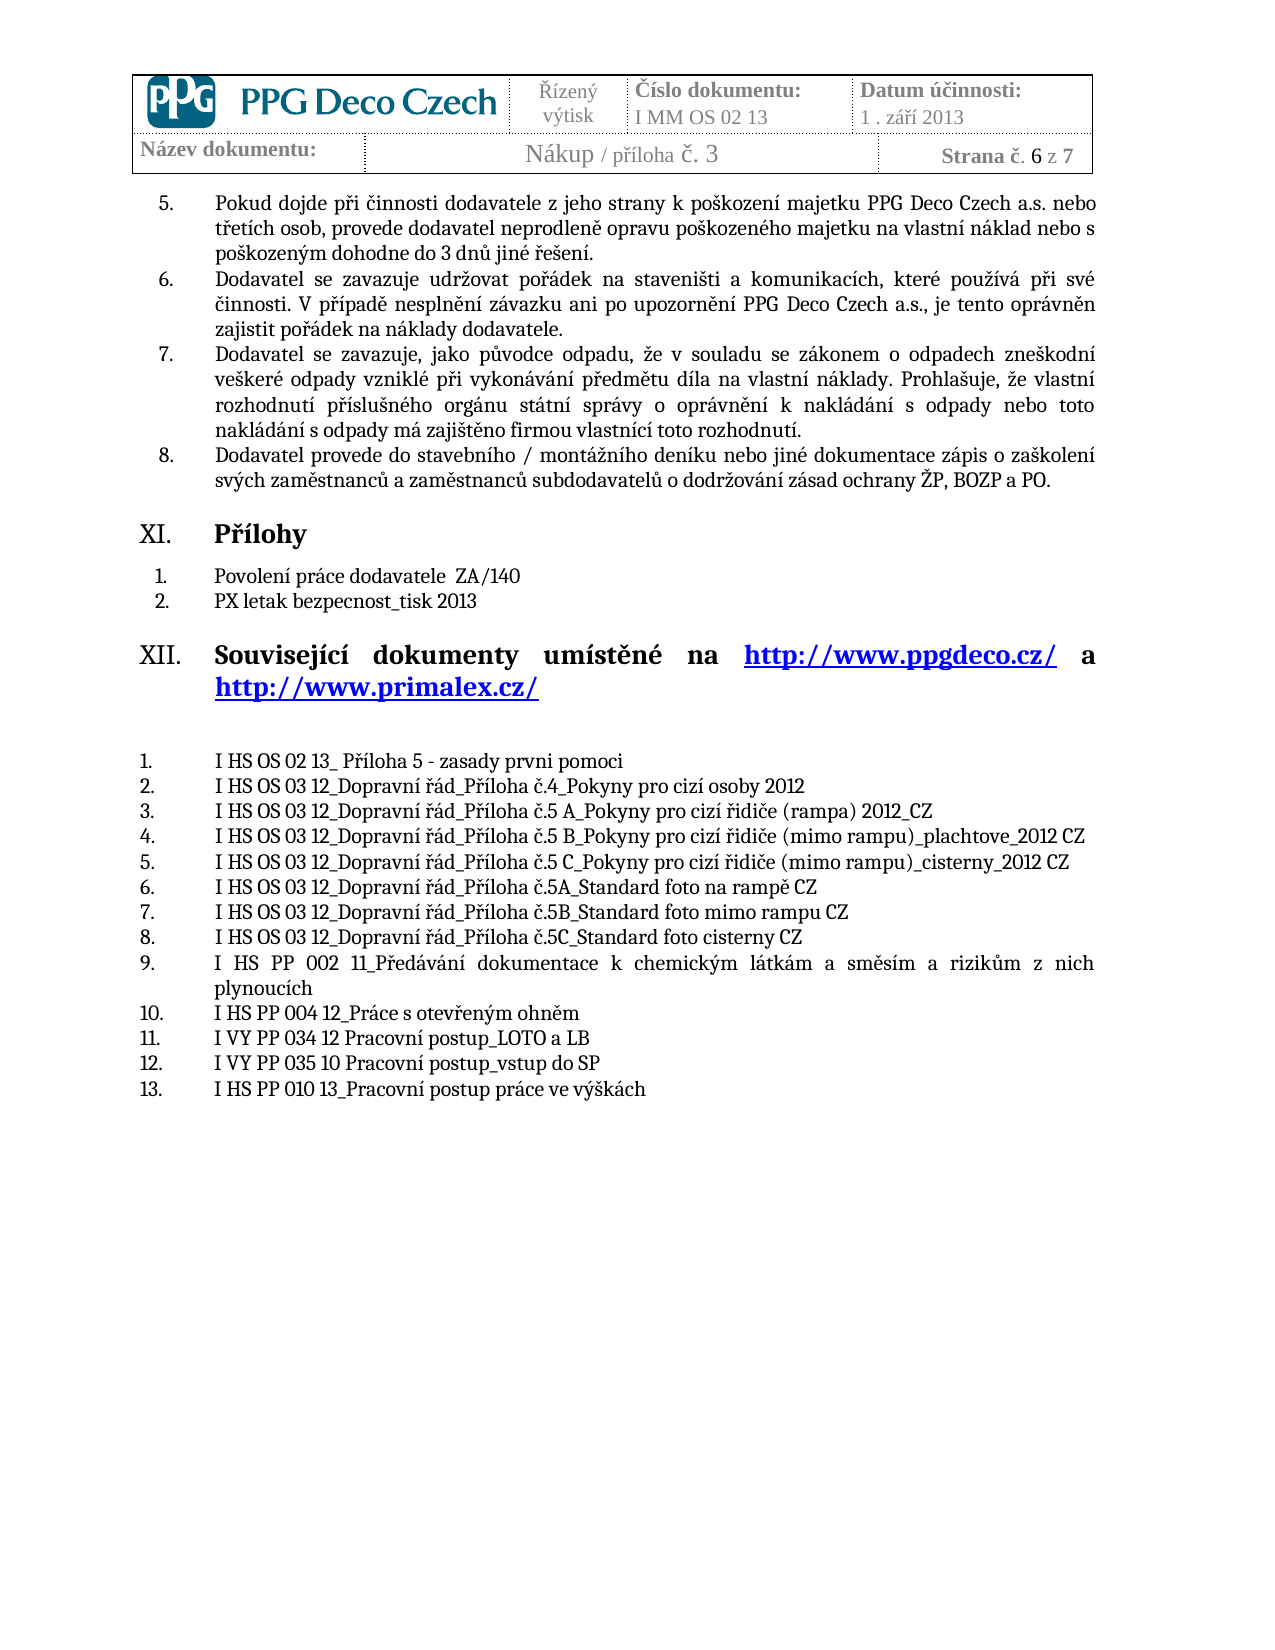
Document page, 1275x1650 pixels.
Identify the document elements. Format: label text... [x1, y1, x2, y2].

list I VY PP 035 10 Pracovní postup_vstup do SP [140, 1051, 1096, 1076]
list Dodavatel provede do stavebního / montážního deníku nebo jiné dokumentace zápis o zaškolení svých zaměstnanců a zaměstnanců subdodavatelů o dodržování zásad ochrany ŽP, BOZP a PO. [159, 443, 1096, 493]
list Povolení práce dodavatele ZA/140 [155, 563, 1096, 588]
list Přílohy [140, 518, 1096, 551]
list I VY PP 034 12 Pracovní postup_LOTO a LB [140, 1026, 1096, 1051]
list I HS OS 03 12_Dopravní řád_Příloha č.5A_Standard foto na rampě CZ [140, 875, 1096, 900]
list I HS OS 03 12_Dopravní řád_Příloha č.5 B_Pokyny pro cizí řidiče (mimo rampu)_plachtove_2012 CZ [140, 824, 1096, 849]
list I HS OS 03 12_Dopravní řád_Příloha č.5C_Standard foto cisterny CZ [140, 925, 1096, 950]
list I HS OS 03 12_Dopravní řád_Příloha č.5 C_Pokyny pro cizí řidiče (mimo rampu)_cisterny_2012 CZ [140, 849, 1096, 875]
list Dodavatel se zavazuje udržovat pořádek na staveništi a komunikacích, které používá při své činnosti. V případě nesplnění závazku ani po upozornění PPG Deco Czech a.s., je tento oprávněn zajistit pořádek na náklady dodavatele. [159, 266, 1096, 342]
list I HS OS 02 13_ Příloha 5 - zasady prvni pomoci [140, 749, 1096, 774]
list I HS OS 03 12_Dopravní řád_Příloha č.5B_Standard foto mimo rampu CZ [140, 900, 1096, 925]
list I HS OS 03 12_Dopravní řád_Příloha č.4_Pokyny pro cizí osoby 2012 [140, 774, 1096, 799]
list I HS PP 002 11_Předávání dokumentace k chemickým látkám a směsím a rizikům z nich plynoucích [140, 950, 1096, 1001]
list I HS PP 010 13_Pracovní postup práce ve výškách [140, 1076, 1096, 1102]
list Pokud dojde při činnosti dodavatele z jeho strany k poškození majetku PPG Deco Czech a.s. nebo třetích osob, provede dodavatel neprodleně opravu poškozeného majetku na vlastní náklad nebo s poškozeným dohodne do 3 dnů jiné řešení. [159, 191, 1096, 266]
list PX letak bezpecnost_tisk 2013 [155, 588, 1096, 614]
list I HS PP 004 12_Práce s otevřeným ohněm [140, 1001, 1096, 1026]
list I HS OS 03 12_Dopravní řád_Příloha č.5 A_Pokyny pro cizí řidiče (rampa) 2012_CZ [140, 799, 1096, 824]
list Související dokumenty umístěné na http://www.ppgdeco.cz/ a http://www.primalex.cz/ [140, 639, 1096, 704]
list Dodavatel se zavazuje, jako původce odpadu, že v souladu se zákonem o odpadech zneškodní veškeré odpady vzniklé při vykonávání předmětu díla na vlastní náklady. Prohlašuje, že vlastní rozhodnutí příslušného orgánu státní správy o oprávnění k nakládání s odpady nebo toto nakládání s odpady má zajištěno firmou vlastnící toto rozhodnutí. [159, 342, 1096, 443]
